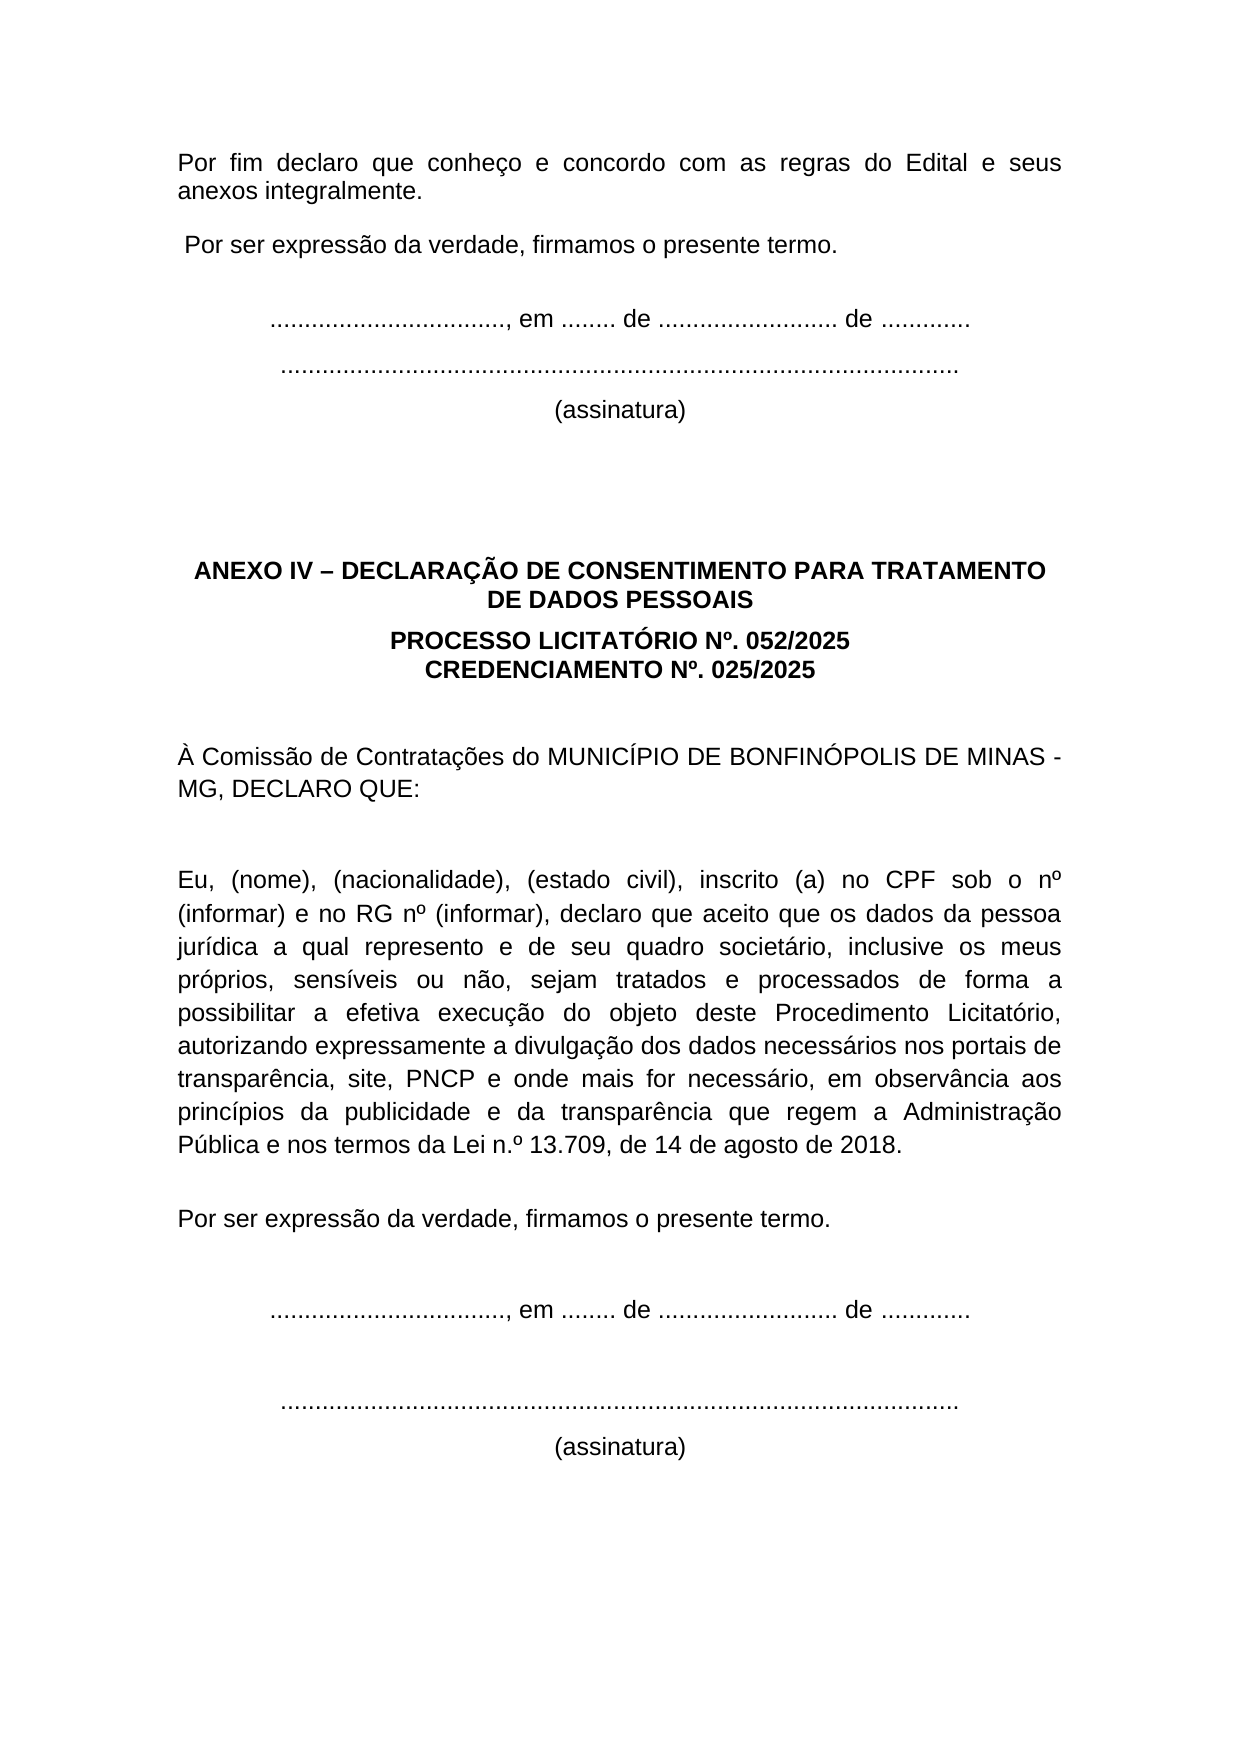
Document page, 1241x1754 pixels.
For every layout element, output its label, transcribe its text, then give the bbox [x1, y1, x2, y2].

text Por ser expressão da verdade, firmamos o presente termo. [177, 230, 1063, 259]
text .................................., em ........ de .......................... de ............. [177, 304, 1063, 333]
text CREDENCIAMENTO Nº. 025/2025 [177, 655, 1063, 683]
text Eu, (nome), (nacionalidade), (estado civil), inscrito (a) no CPF sob o nº (informar) e no RG nº (informar), declaro que aceito que os dados da pessoa jurídica a qual represento e de seu quadro societário, inclusive os meus próprios, sensíveis ou não, sejam tratados e processados de forma a possibilitar a efetiva execução do objeto deste Procedimento Licitatório, autorizando expressamente a divulgação dos dados necessários nos portais de transparência, site, PNCP e onde mais for necessário, em observância aos princípios da publicidade e da transparência que regem a Administração Pública e nos termos da Lei n.º 13.709, de 14 de agosto de 2018. [177, 866, 1063, 1158]
text (assinatura) [177, 1432, 1063, 1460]
text À Comissão de Contratações do MUNICÍPIO DE BONFINÓPOLIS DE MINAS - MG, DECLARO QUE: [177, 741, 1063, 803]
text .................................................................................................. [177, 350, 1063, 379]
text PROCESSO LICITATÓRIO Nº. 052/2025 [177, 626, 1063, 655]
text .................................., em ........ de .......................... de ............. [177, 1295, 1063, 1324]
text (assinatura) [177, 395, 1063, 424]
text Por ser expressão da verdade, firmamos o presente termo. [177, 1204, 1063, 1233]
text .................................................................................................. [177, 1386, 1063, 1415]
text ANEXO IV – DECLARAÇÃO DE CONSENTIMENTO PARA TRATAMENTO DE DADOS PESSOAIS [753, 556, 1063, 613]
text ANEXO IV – DECLARAÇÃO DE CONSENTIMENTO PARA TRATAMENTO DE DADOS PESSOAIS [177, 556, 526, 613]
text Por fim declaro que conheço e concordo com as regras do Edital e seus anexos integralmente. [177, 148, 1063, 205]
